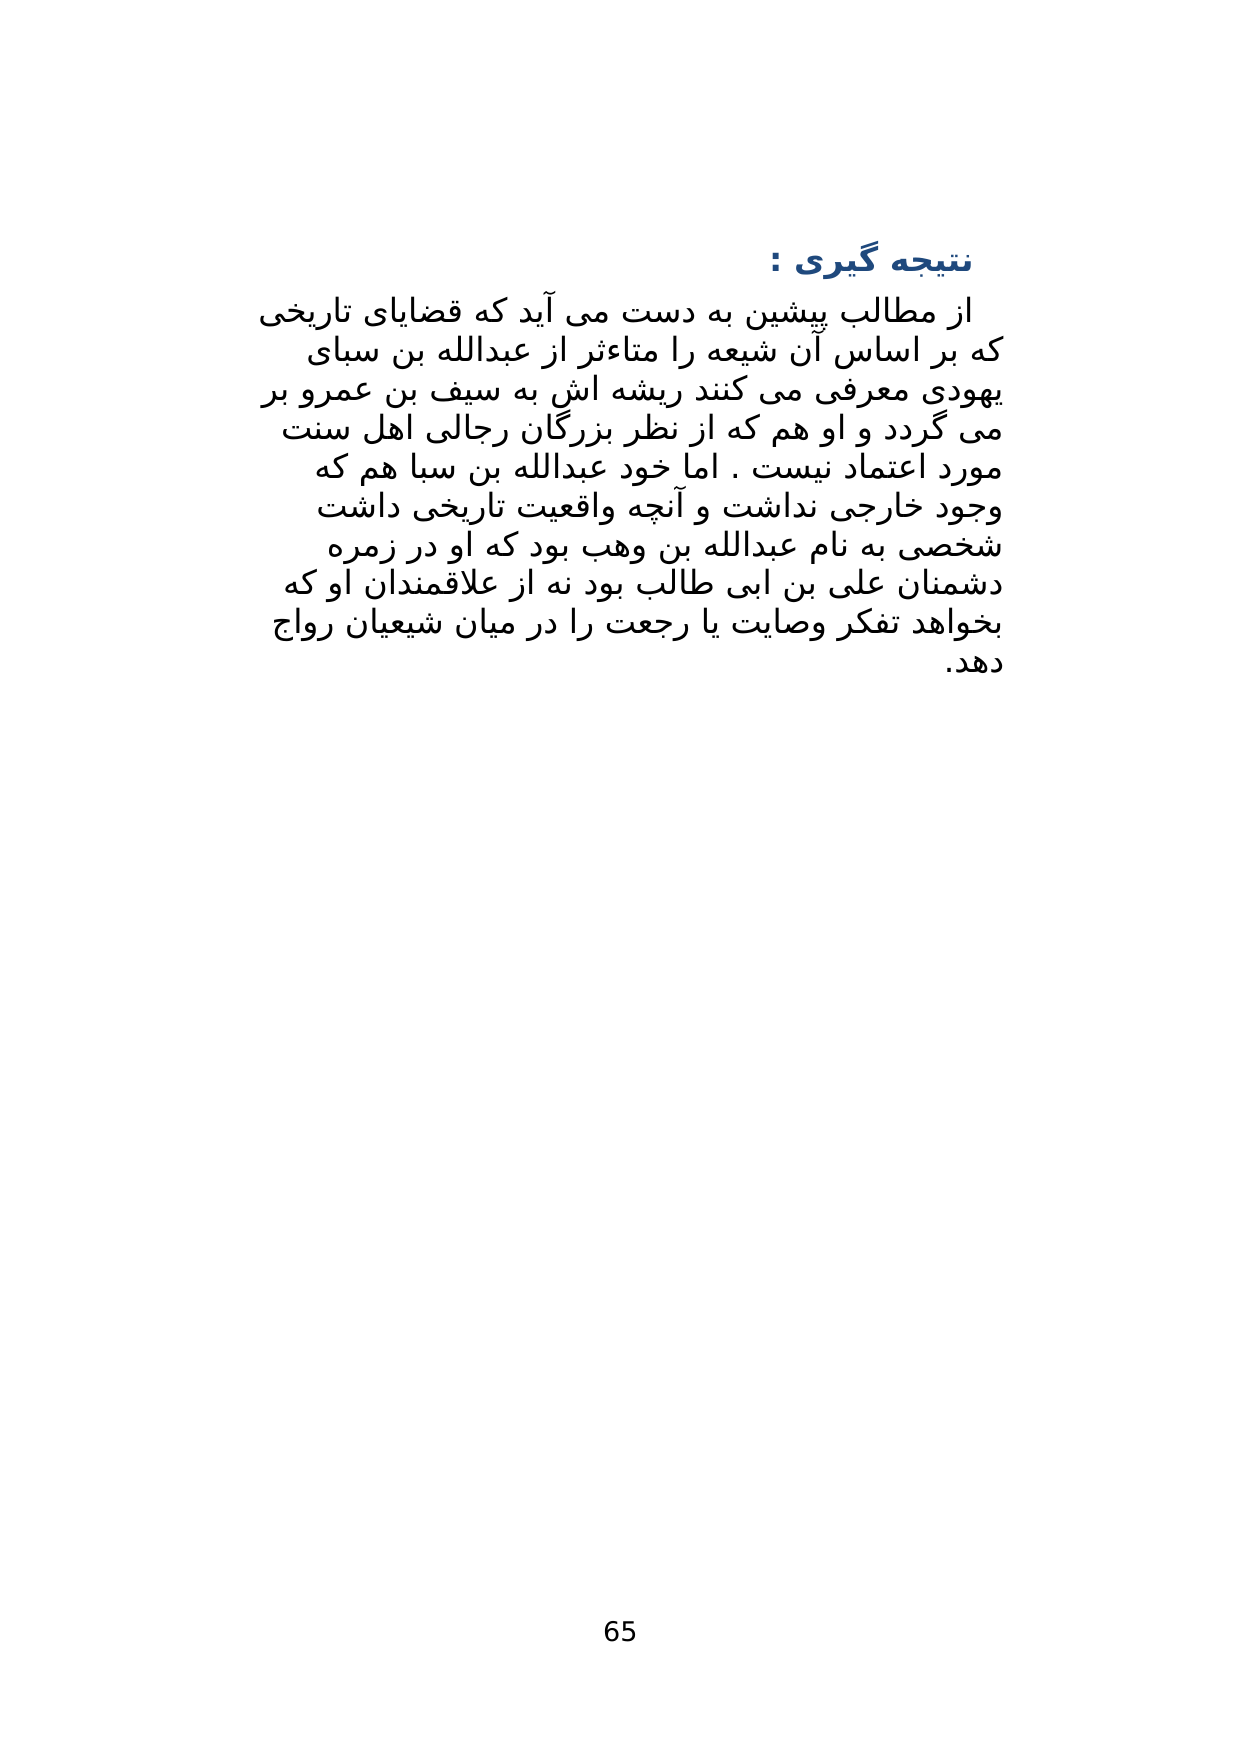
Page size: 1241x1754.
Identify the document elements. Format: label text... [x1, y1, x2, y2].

text از مطالب پيشين به دست مى آيد كه قضاياى تاريخى كه بر اساس آن شيعه را متاءثر از عبدالله بن سباى يهودى معرفى مى كنند ريشه اش به سيف بن عمرو بر مى گردد و او هم كه از نظر بزرگان رجالى اهل سنت مورد اعتماد نيست . اما خود عبدالله بن سبا هم كه وجود خارجى نداشت و آنچه واقعيت تاريخى داشت شخصى به نام عبدالله بن وهب بود كه او در زمره دشمنان على بن ابى طالب بود نه از علاقمندان او كه بخواهد تفكر وصايت يا رجعت را در ميان شيعيان رواج دهد. [236, 292, 1004, 680]
subtitle نتيجه گيرى : [236, 241, 1004, 279]
